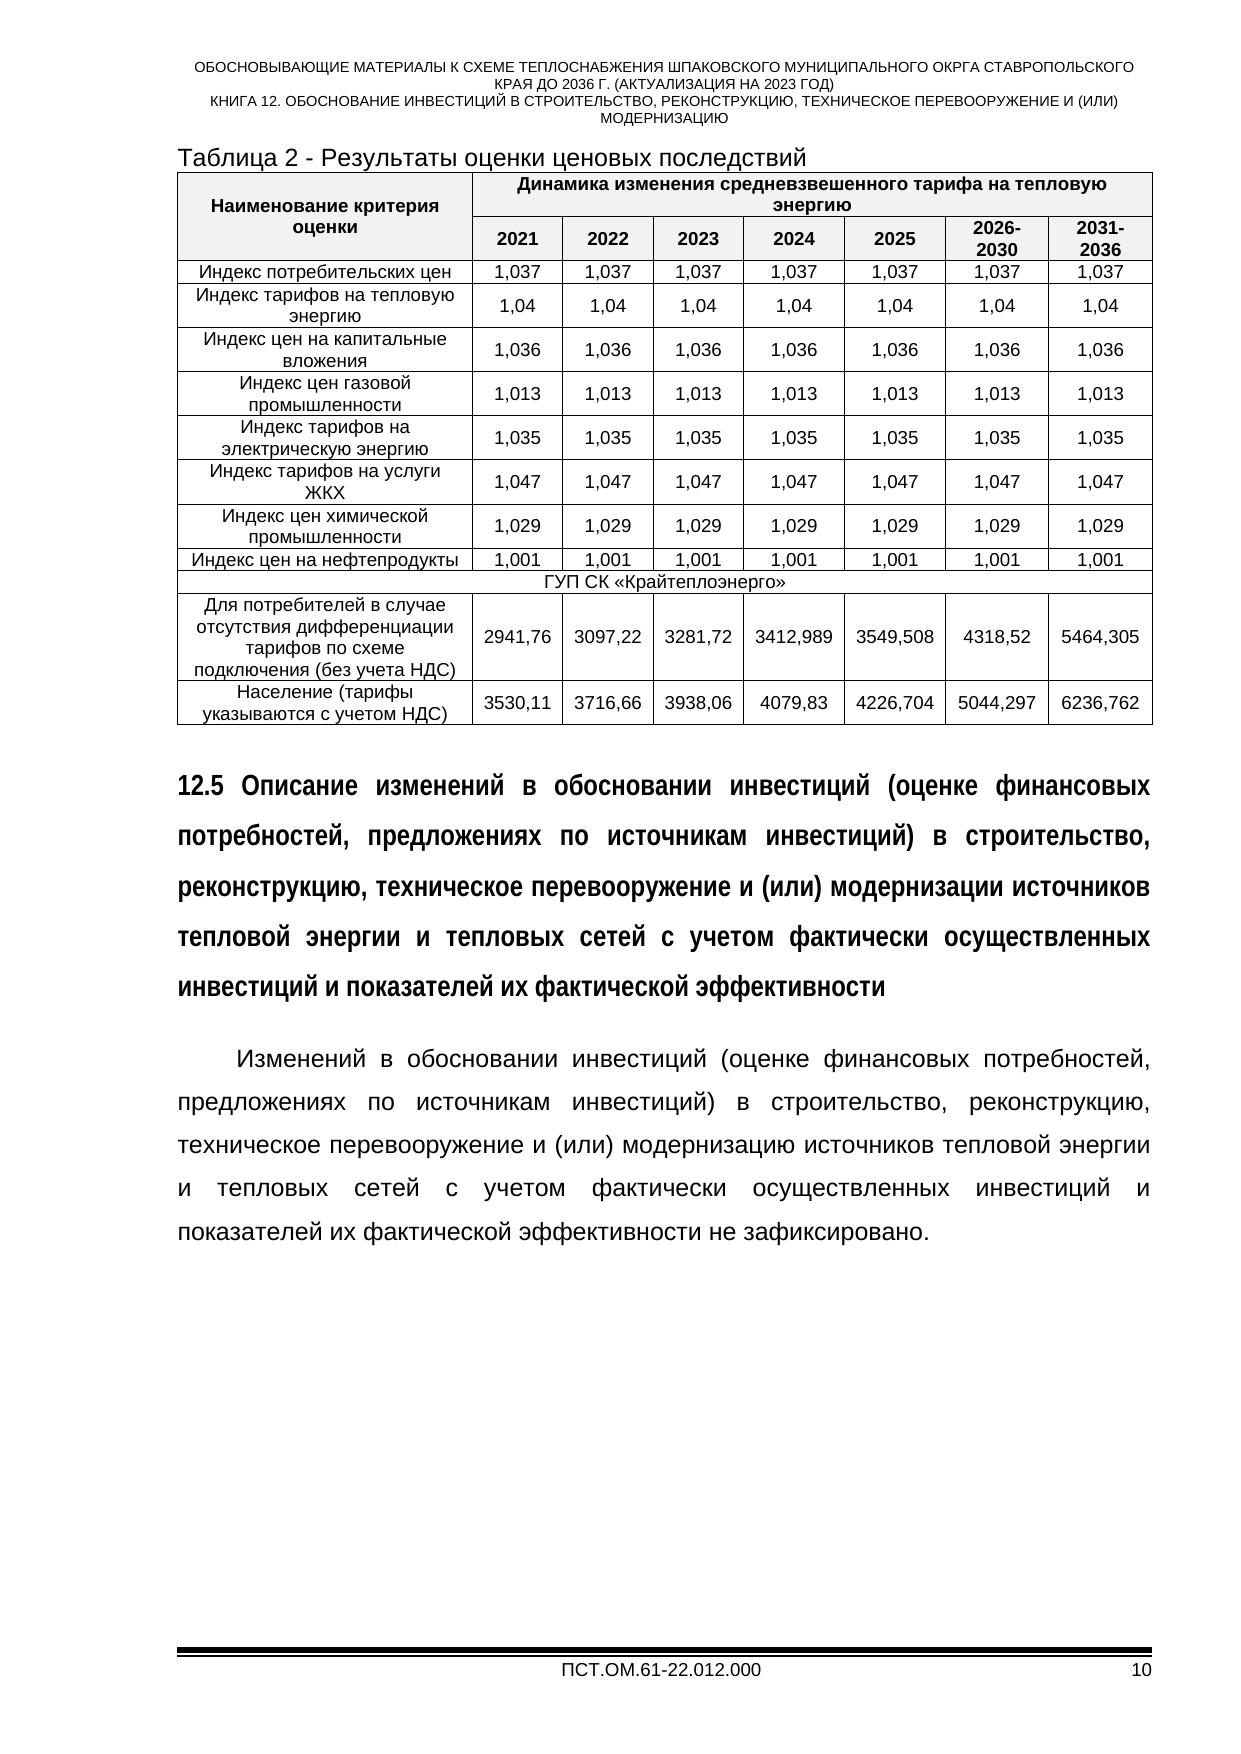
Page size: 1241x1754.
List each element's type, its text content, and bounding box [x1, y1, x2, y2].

table_cell 1,047 [1049, 460, 1152, 503]
table_cell 5044,297 [946, 681, 1048, 724]
table_cell 2021 [473, 217, 562, 260]
table_cell 1,047 [845, 460, 945, 503]
table_cell 1,036 [1049, 328, 1152, 371]
table_cell 1,035 [563, 416, 653, 459]
table_cell 5464,305 [1049, 594, 1152, 680]
table_cell 1,013 [946, 372, 1048, 415]
table_cell 3412,989 [744, 594, 844, 680]
table_cell Индекс цен газовой промышленности [178, 372, 472, 415]
table_cell 1,04 [563, 284, 653, 327]
table_cell 1,029 [1049, 505, 1152, 548]
table_cell 3938,06 [654, 681, 743, 724]
table_cell 1,036 [744, 328, 844, 371]
table_cell 1,001 [1049, 549, 1152, 570]
table_cell 1,029 [744, 505, 844, 548]
text Изменений в обосновании инвестиций (оценке финансовых потребностей, предложениях по источникам инвестиций) в строительство, реконструкцию, техническое перевооружение и (или) модернизацию источников тепловой энергии и тепловых сетей с учетом фактически осуществленных инвестиций и показателей их фактической эффективности не зафиксировано. [177, 1044, 1152, 1245]
table_cell 1,001 [563, 549, 653, 570]
table_cell 1,047 [473, 460, 562, 503]
table_cell 3530,11 [473, 681, 562, 724]
table_cell 1,036 [946, 328, 1048, 371]
table_cell 2023 [654, 217, 743, 260]
table_cell 1,001 [744, 549, 844, 570]
table_cell Индекс цен на капитальные вложения [178, 328, 472, 371]
table_cell 1,037 [654, 261, 743, 283]
text 12.5 Описание изменений в обосновании инвестиций (оценке финансовых потребностей, предложениях по источникам инвестиций) в строительство, реконструкцию, техническое перевооружение и (или) модернизации источников тепловой энергии и тепловых сетей с учетом фактически осуществленных инвестиций и показателей их фактической эффективности [177, 768, 1152, 1002]
table_cell 1,04 [1049, 284, 1152, 327]
table_cell 1,047 [744, 460, 844, 503]
table_cell 2026-2030 [946, 217, 1048, 260]
table_cell ГУП СК «Крайтеплоэнерго» [178, 571, 1152, 593]
table_cell 3549,508 [845, 594, 945, 680]
table_cell 1,029 [845, 505, 945, 548]
table_cell 1,04 [946, 284, 1048, 327]
text Таблица 2 - Результаты оценки ценовых последствий [177, 143, 1152, 172]
table_cell 1,04 [744, 284, 844, 327]
table_cell Индекс тарифов на тепловую энергию [178, 284, 472, 327]
table_cell 1,035 [1049, 416, 1152, 459]
table_cell 1,036 [654, 328, 743, 371]
table_cell 1,037 [845, 261, 945, 283]
table_cell 6236,762 [1049, 681, 1152, 724]
table_cell 2024 [744, 217, 844, 260]
table_cell 4226,704 [845, 681, 945, 724]
table_cell 1,035 [473, 416, 562, 459]
table_cell 1,013 [1049, 372, 1152, 415]
table_cell 1,035 [845, 416, 945, 459]
table_cell 1,037 [744, 261, 844, 283]
table_cell Население (тарифы указываются с учетом НДС) [178, 681, 472, 724]
table_cell 1,047 [946, 460, 1048, 503]
table_cell 1,035 [654, 416, 743, 459]
table_cell 1,001 [473, 549, 562, 570]
table_cell 1,036 [845, 328, 945, 371]
table_cell 1,001 [946, 549, 1048, 570]
table_cell 4079,83 [744, 681, 844, 724]
table_cell 1,029 [654, 505, 743, 548]
table_cell Индекс цен на нефтепродукты [178, 549, 472, 570]
table_cell 4318,52 [946, 594, 1048, 680]
table_cell Для потребителей в случае отсутствия дифференциации тарифов по схеме подключения (без учета НДС) [178, 594, 472, 680]
table_cell 2031-2036 [1049, 217, 1152, 260]
table_cell 2025 [845, 217, 945, 260]
table_cell Индекс тарифов на электрическую энергию [178, 416, 472, 459]
table_cell 1,037 [946, 261, 1048, 283]
table_cell 1,035 [946, 416, 1048, 459]
table_cell 1,037 [563, 261, 653, 283]
table_cell 1,037 [1049, 261, 1152, 283]
table_cell Индекс тарифов на услуги ЖКХ [178, 460, 472, 503]
table_cell 1,029 [563, 505, 653, 548]
table_cell 1,037 [473, 261, 562, 283]
table_cell 1,047 [563, 460, 653, 503]
table_cell 1,001 [654, 549, 743, 570]
table_cell 1,029 [473, 505, 562, 548]
table_cell Индекс потребительских цен [178, 261, 472, 283]
table_cell 1,029 [946, 505, 1048, 548]
table_cell Индекс цен химической промышленности [178, 505, 472, 548]
table_cell 1,013 [654, 372, 743, 415]
table_cell 1,04 [473, 284, 562, 327]
table_header Динамика изменения средневзвешенного тарифа на тепловую энергию [473, 173, 1152, 216]
table_cell 1,04 [654, 284, 743, 327]
table_cell 1,001 [845, 549, 945, 570]
table_cell 2941,76 [473, 594, 562, 680]
table_cell 2022 [563, 217, 653, 260]
table_header Наименование критерия оценки [178, 173, 472, 260]
table_cell 1,036 [473, 328, 562, 371]
table_cell 3716,66 [563, 681, 653, 724]
table_cell 3097,22 [563, 594, 653, 680]
table_cell 1,047 [654, 460, 743, 503]
table_cell 1,04 [845, 284, 945, 327]
table_cell 1,013 [473, 372, 562, 415]
table_cell 1,035 [744, 416, 844, 459]
table_cell 3281,72 [654, 594, 743, 680]
table_cell 1,013 [744, 372, 844, 415]
table_cell 1,013 [845, 372, 945, 415]
table_cell 1,013 [563, 372, 653, 415]
table_cell 1,036 [563, 328, 653, 371]
